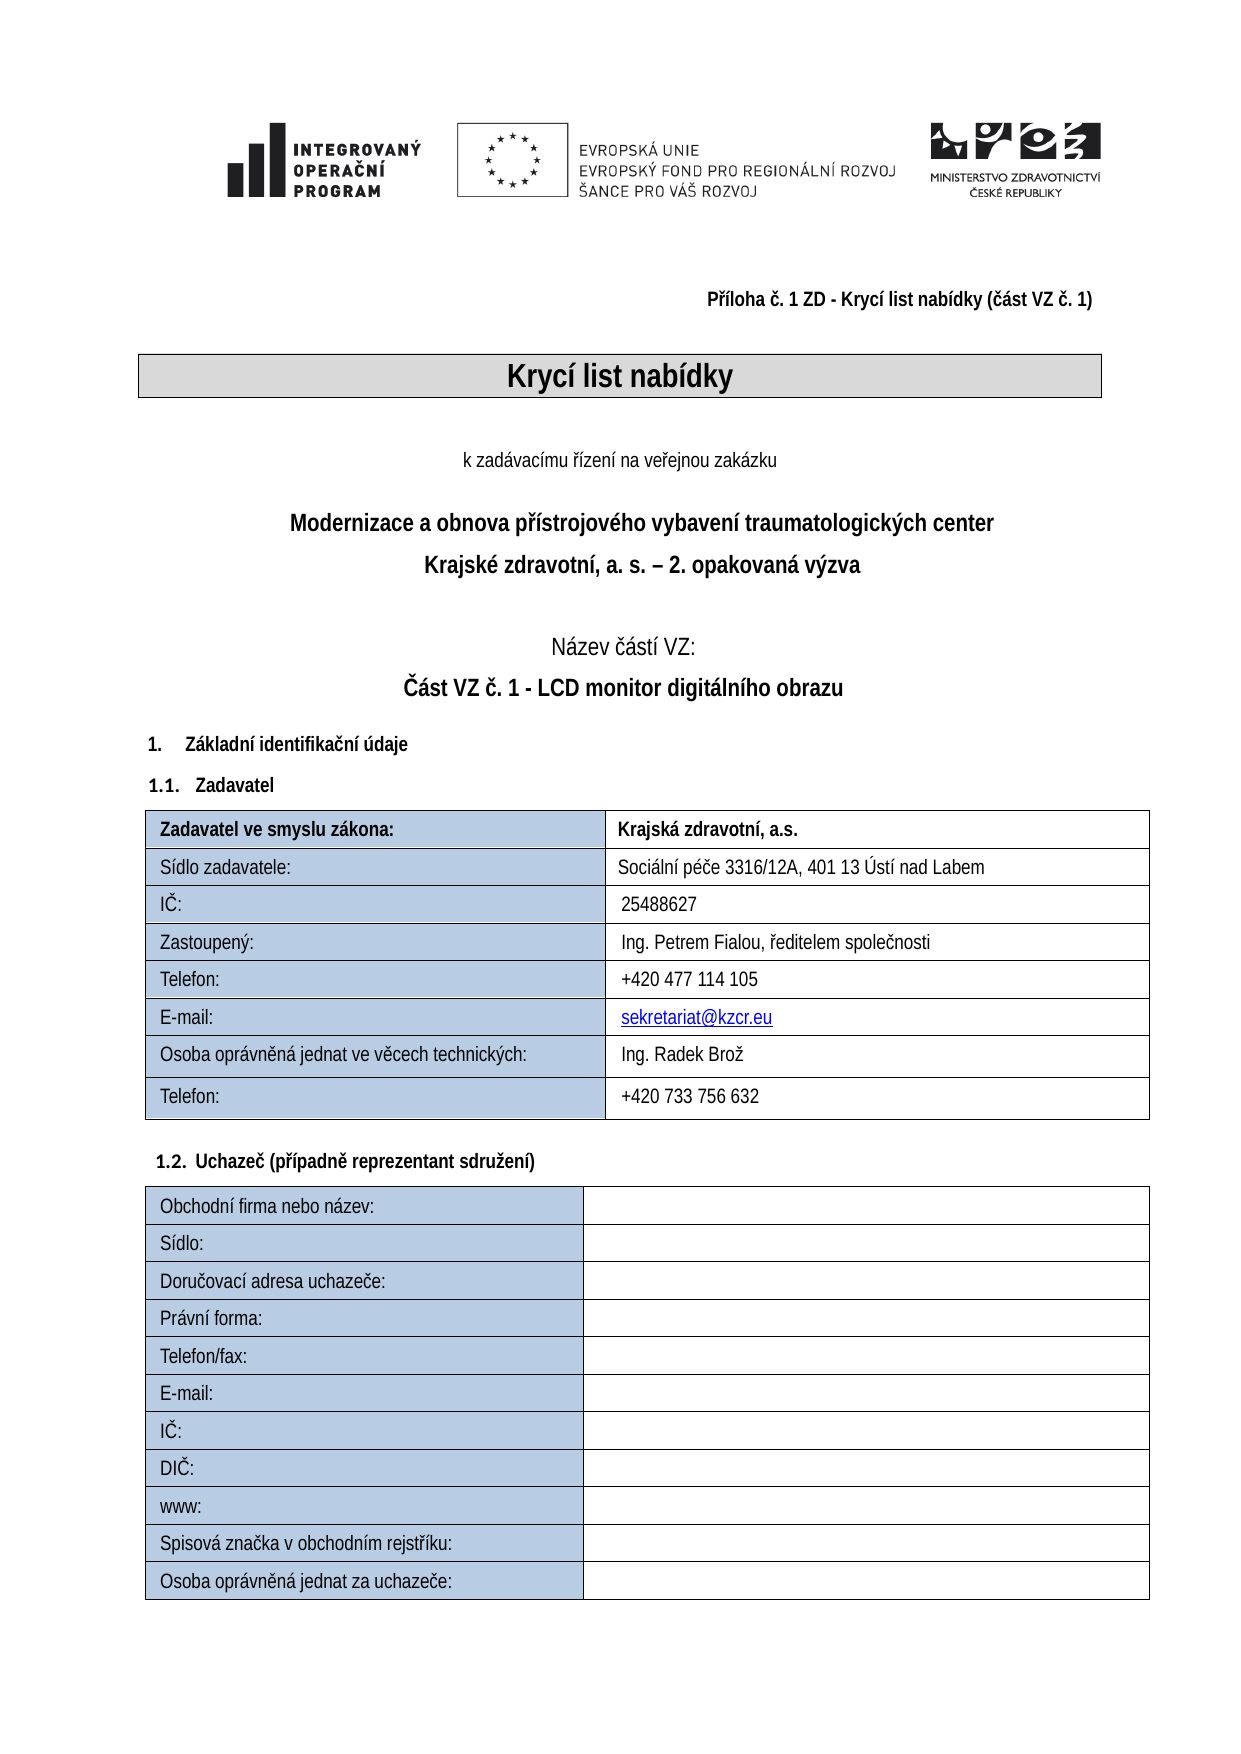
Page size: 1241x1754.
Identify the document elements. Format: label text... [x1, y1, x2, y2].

text Krajské zdravotní, a. s. – 2. opakovaná výzva [185, 549, 1093, 578]
table_cell Telefon: [146, 1078, 605, 1118]
table_cell [584, 1525, 1149, 1561]
table_cell sekretariat@kzcr.eu [606, 999, 1149, 1035]
picture [192, 86, 1137, 234]
table_cell [584, 1300, 1149, 1336]
table_header [584, 1187, 1149, 1224]
table_cell Ing. Petrem Fialou, ředitelem společnosti [606, 924, 1149, 960]
table_cell E-mail: [146, 999, 605, 1035]
table_cell Sídlo zadavatele: [146, 849, 605, 885]
table_cell +420 477 114 105 [606, 961, 1149, 997]
table_cell 25488627 [606, 886, 1149, 922]
table_cell Telefon/fax: [146, 1337, 583, 1374]
table_cell [584, 1412, 1149, 1449]
text Krycí list nabídky [139, 355, 1101, 397]
table_cell [584, 1487, 1149, 1524]
table_cell www: [146, 1487, 583, 1524]
table_cell [584, 1562, 1149, 1599]
table_cell Osoba oprávněná jednat ve věcech technických: [146, 1036, 605, 1077]
table_cell Právní forma: [146, 1300, 583, 1336]
table_cell Doručovací adresa uchazeče: [146, 1262, 583, 1299]
text Název částí VZ: [154, 632, 1093, 661]
table_cell Sídlo: [146, 1225, 583, 1261]
text Modernizace a obnova přístrojového vybavení traumatologických center [185, 508, 1093, 537]
table_cell IČ: [146, 1412, 583, 1449]
table_cell [584, 1375, 1149, 1411]
table_header Zadavatel ve smyslu zákona: [146, 811, 605, 847]
table_cell Zastoupený: [146, 924, 605, 960]
table_cell Spisová značka v obchodním rejstříku: [146, 1525, 583, 1561]
text k zadávacímu řízení na veřejnou zakázku [148, 447, 1093, 471]
table_header Krajská zdravotní, a.s. [606, 811, 1149, 847]
table_cell [584, 1262, 1149, 1299]
table_cell Ing. Radek Brož [606, 1036, 1149, 1077]
text Část VZ č. 1 - LCD monitor digitálního obrazu [155, 673, 1093, 702]
text 1. Základní identifikační údaje [148, 727, 1093, 756]
table_cell [584, 1337, 1149, 1374]
list Zadavatel [148, 768, 1093, 797]
table_cell IČ: [146, 886, 605, 922]
table_cell [584, 1450, 1149, 1486]
table_cell Telefon: [146, 961, 605, 997]
table_cell [584, 1225, 1149, 1261]
table_cell Sociální péče 3316/12A, 401 13 Ústí nad Labem [606, 849, 1149, 885]
table_header Obchodní firma nebo název: [146, 1187, 583, 1224]
table_cell Osoba oprávněná jednat za uchazeče: [146, 1562, 583, 1599]
text Příloha č. 1 ZD - Krycí list nabídky (část VZ č. 1) [148, 287, 1093, 311]
table_cell DIČ: [146, 1450, 583, 1486]
table_cell E-mail: [146, 1375, 583, 1411]
table_cell +420 733 756 632 [606, 1078, 1149, 1118]
list Uchazeč (případně reprezentant sdružení) [155, 1144, 1093, 1174]
